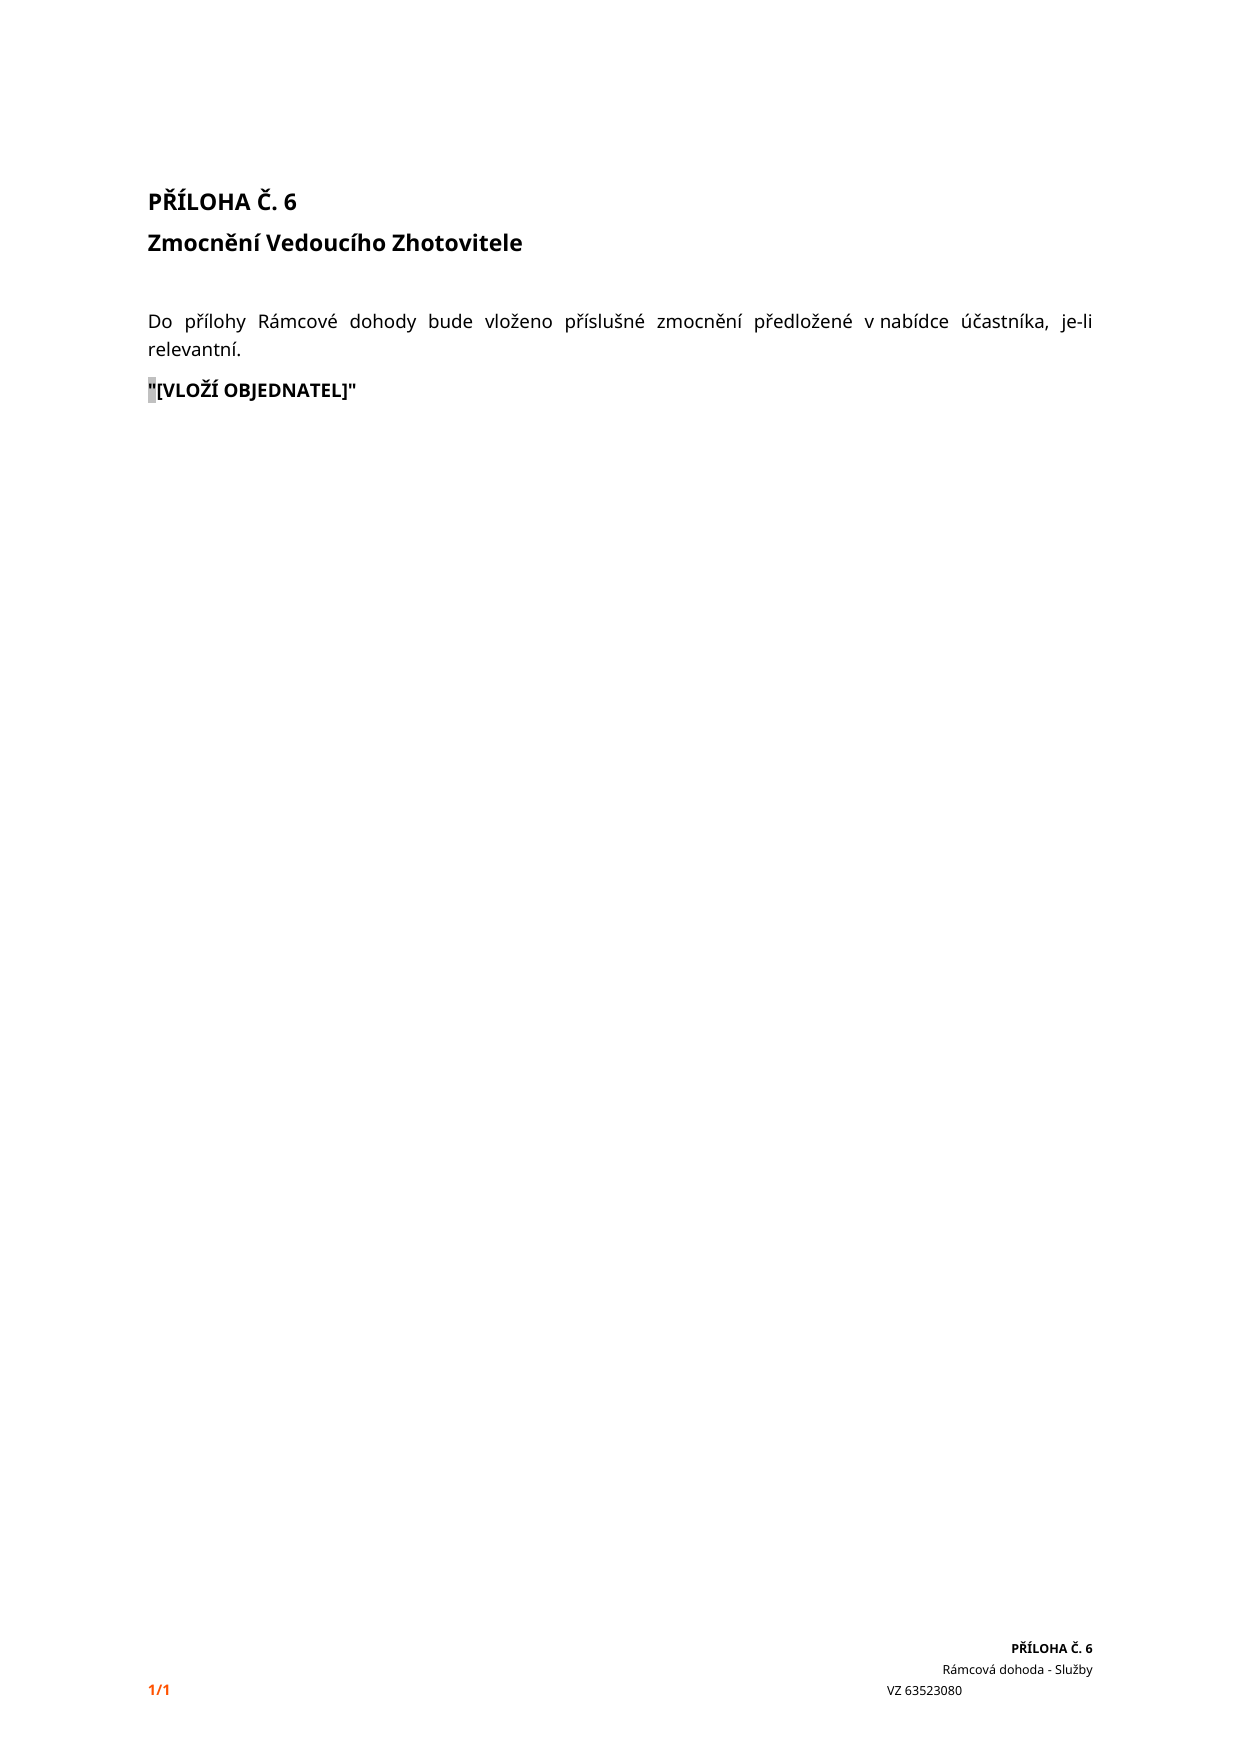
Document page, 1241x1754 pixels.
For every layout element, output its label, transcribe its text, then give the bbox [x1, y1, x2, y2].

text Do přílohy Rámcové dohody bude vloženo příslušné zmocnění předložené v nabídce účastníka, je-li relevantní. [148, 309, 1093, 362]
text Zmocnění Vedoucího Zhotovitele [148, 228, 1093, 258]
text Příloha č. 6 [148, 187, 1093, 216]
